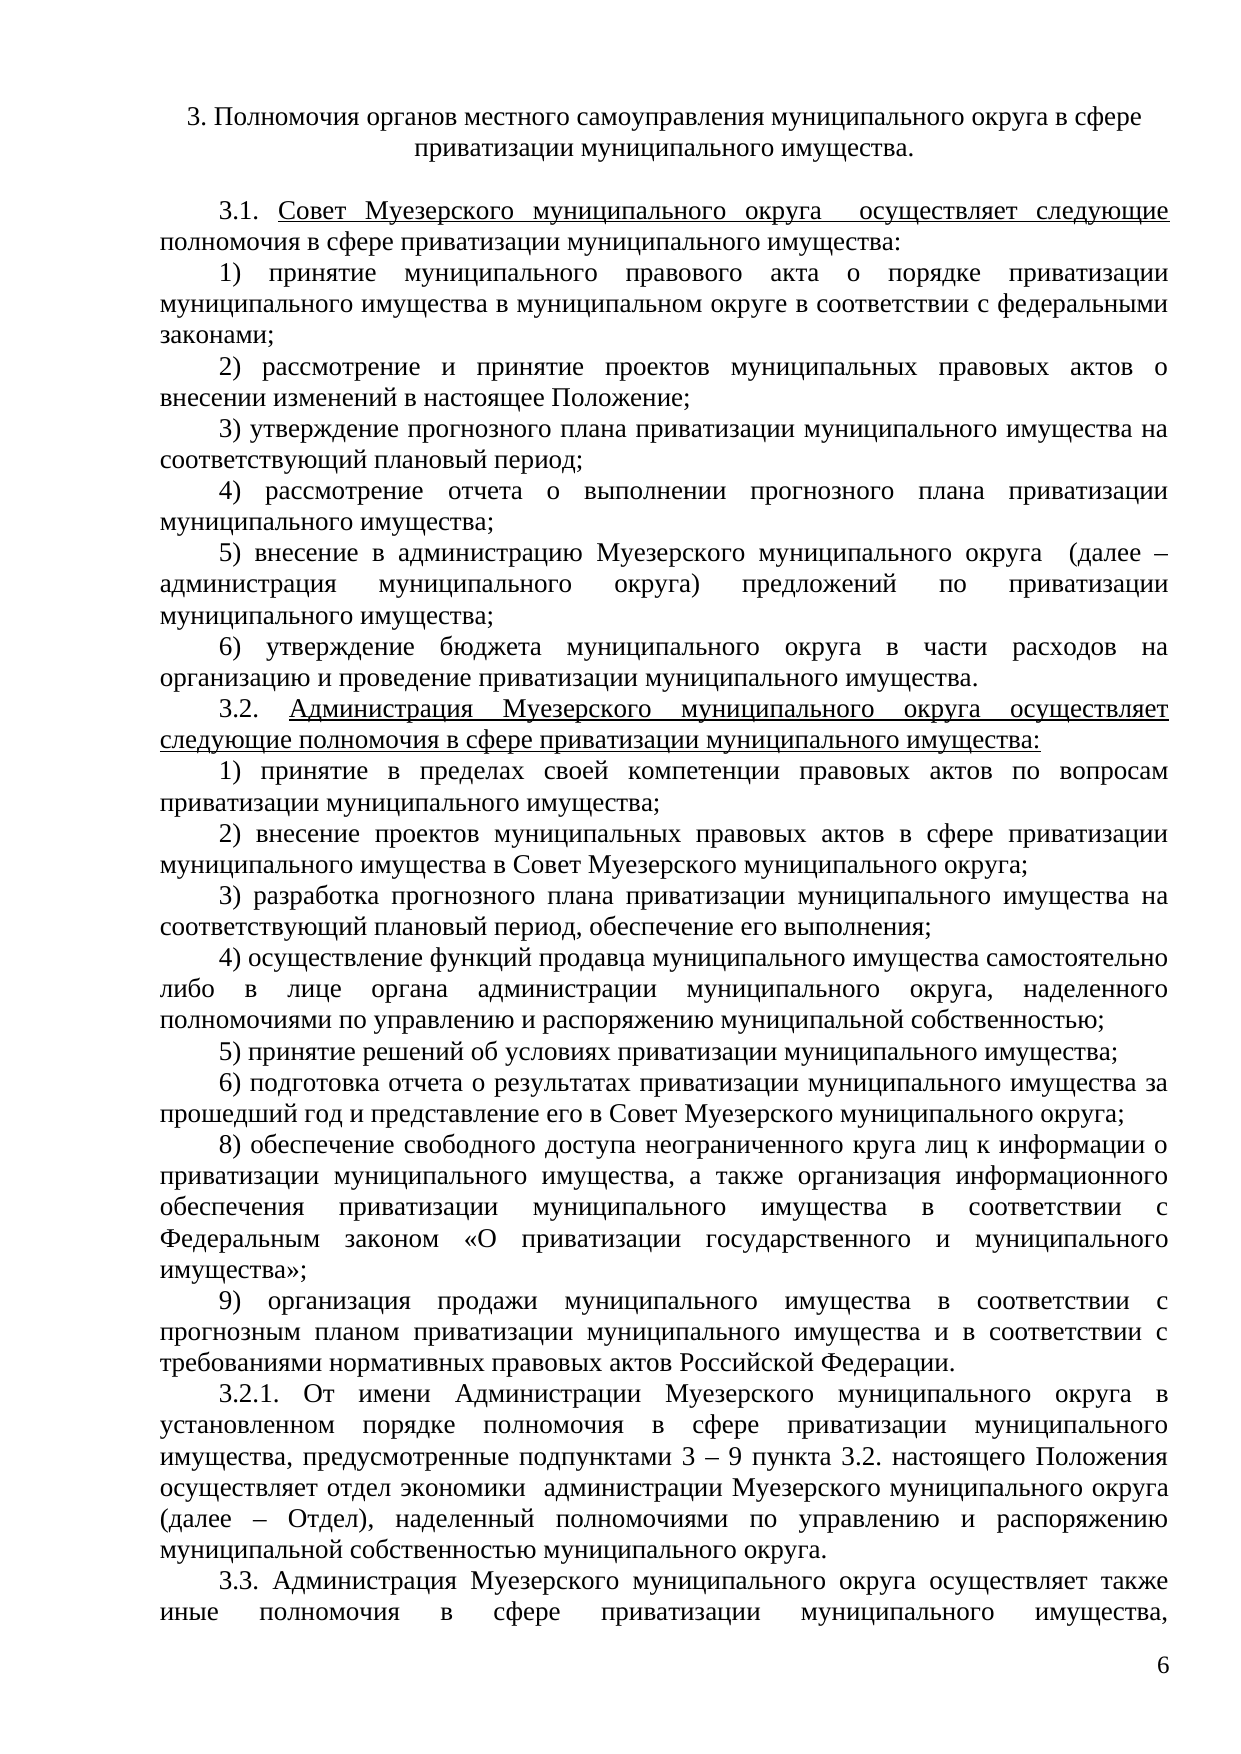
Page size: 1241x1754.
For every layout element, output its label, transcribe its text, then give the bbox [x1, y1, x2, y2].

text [159, 1564, 1169, 1627]
text 5) внесение в администрацию Муезерского муниципального округа (далее – администрация муниципального округа) предложений по приватизации муниципального имущества; [159, 536, 1169, 630]
text 1) принятие в пределах своей компетенции правовых актов по вопросам приватизации муниципального имущества; [159, 754, 1169, 817]
text 4) рассмотрение отчета о выполнении прогнозного плана приватизации муниципального имущества; [159, 474, 1169, 536]
text 2) рассмотрение и принятие проектов муниципальных правовых актов о внесении изменений в настоящее Положение; [159, 349, 1169, 412]
text 3) разработка прогнозного плана приватизации муниципального имущества на соответствующий плановый период, обеспечение его выполнения; [159, 879, 1169, 941]
text 6) утверждение бюджета муниципального округа в части расходов на организацию и проведение приватизации муниципального имущества. [159, 630, 1169, 692]
text 3. Полномочия органов местного самоуправления муниципального округа в сфере приватизации муниципального имущества. [159, 100, 1169, 163]
text 3.2. Администрация Муезерского муниципального округа осуществляет следующие полномочия в сфере приватизации муниципального имущества: [159, 692, 1169, 754]
text 1) принятие муниципального правового акта о порядке приватизации муниципального имущества в муниципальном округе в соответствии с федеральными законами; [159, 256, 1169, 349]
text 3.1. Совет Муезерского муниципального округа осуществляет следующие полномочия в сфере приватизации муниципального имущества: [159, 194, 1169, 256]
text 4) осуществление функций продавца муниципального имущества самостоятельно либо в лице органа администрации муниципального округа, наделенного полномочиями по управлению и распоряжению муниципальной собственностью; [159, 941, 1169, 1035]
text 3.2.1. От имени Администрации Муезерского муниципального округа в установленном порядке полномочия в сфере приватизации муниципального имущества, предусмотренные подпунктами 3 – 9 пункта 3.2. настоящего Положения осуществляет отдел экономики администрации Муезерского муниципального округа (далее – Отдел), наделенный полномочиями по управлению и распоряжению муниципальной собственностью муниципального округа. [159, 1377, 1169, 1564]
text 3) утверждение прогнозного плана приватизации муниципального имущества на соответствующий плановый период; [159, 412, 1169, 474]
text 5) принятие решений об условиях приватизации муниципального имущества; [159, 1035, 1169, 1066]
text 9) организация продажи муниципального имущества в соответствии с прогнозным планом приватизации муниципального имущества и в соответствии с требованиями нормативных правовых актов Российской Федерации. [159, 1284, 1169, 1377]
text 2) внесение проектов муниципальных правовых актов в сфере приватизации муниципального имущества в Совет Муезерского муниципального округа; [159, 817, 1169, 879]
text 8) обеспечение свободного доступа неограниченного круга лиц к информации о приватизации муниципального имущества, а также организация информационного обеспечения приватизации муниципального имущества в соответствии с Федеральным законом «О приватизации государственного и муниципального имущества»; [159, 1128, 1169, 1284]
text 6) подготовка отчета о результатах приватизации муниципального имущества за прошедший год и представление его в Совет Муезерского муниципального округа; [159, 1066, 1169, 1128]
